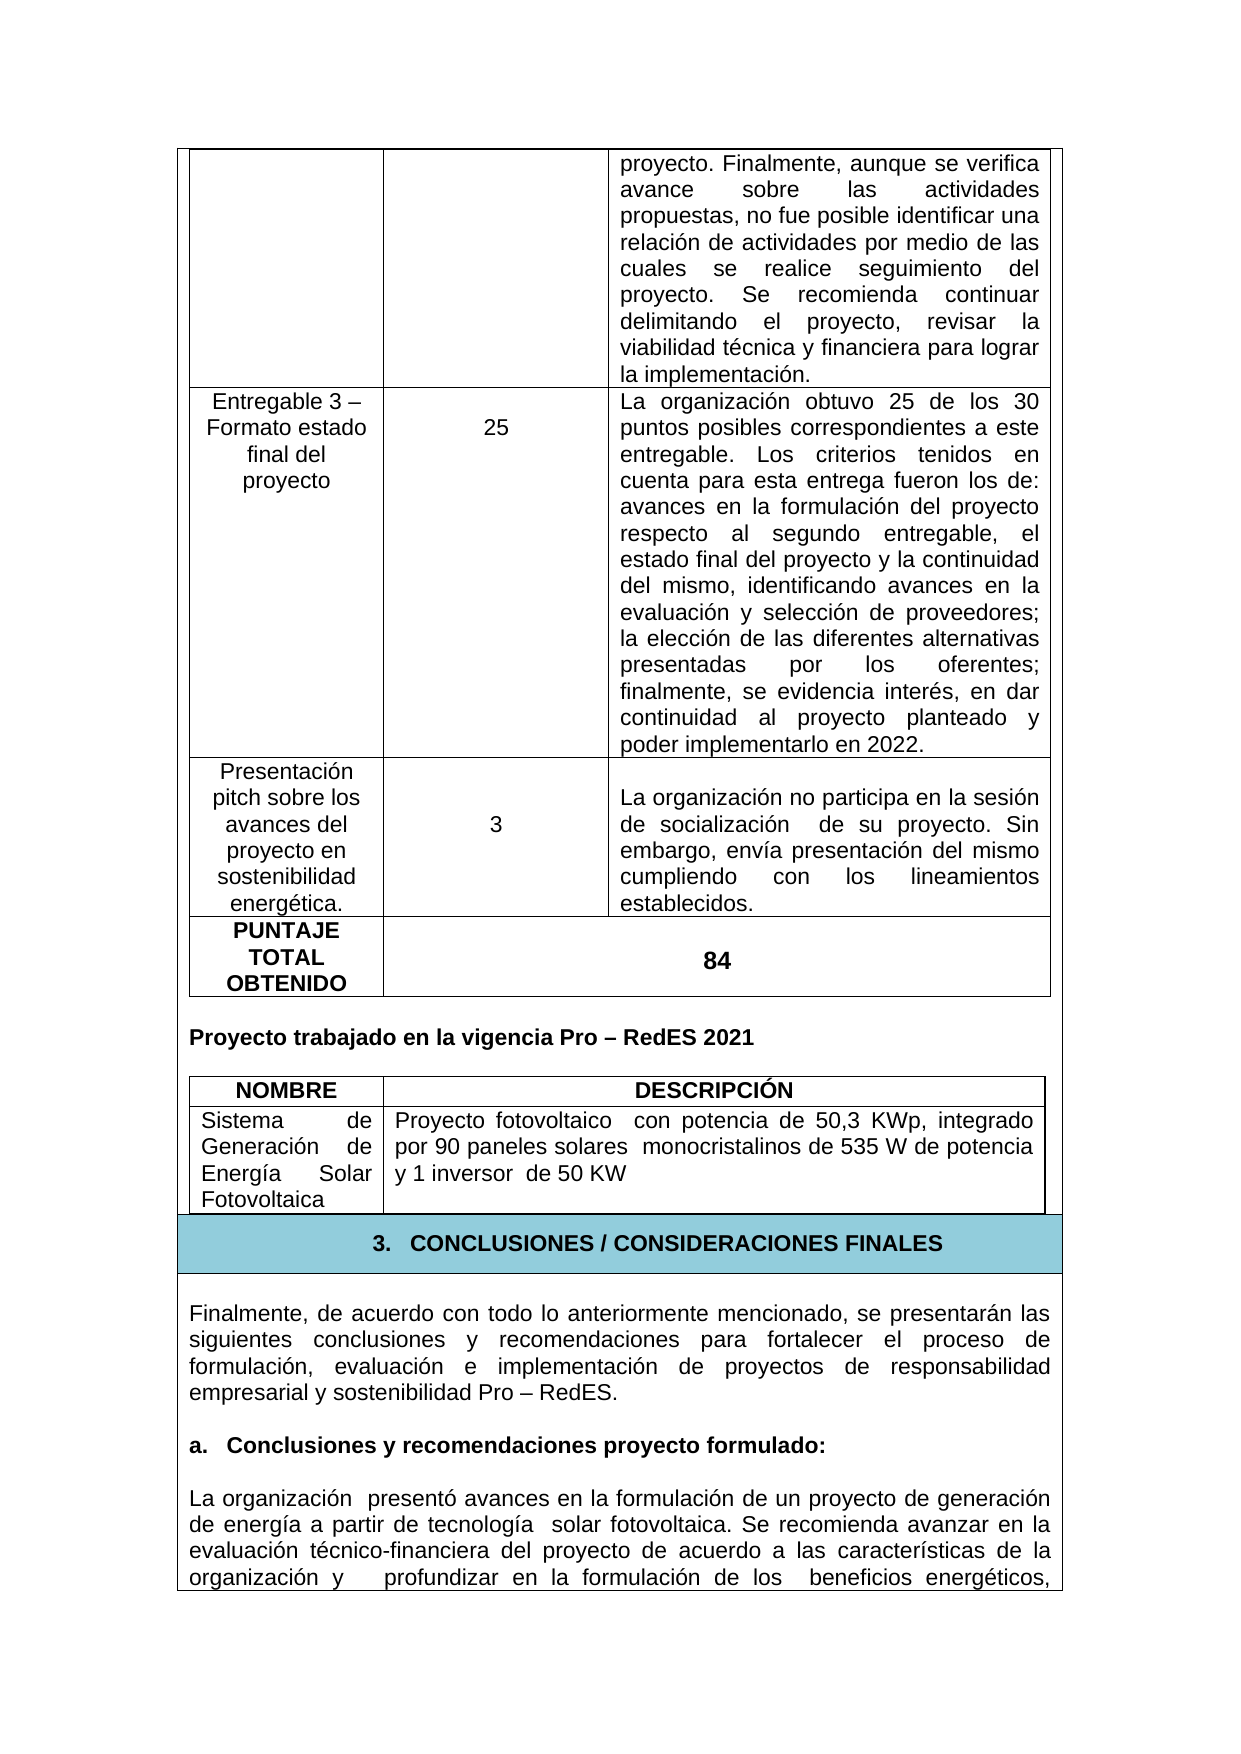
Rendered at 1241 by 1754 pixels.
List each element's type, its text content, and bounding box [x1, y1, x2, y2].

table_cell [178, 1274, 1062, 1590]
table_cell CONCLUSIONES / CONSIDERACIONES FINALES [178, 1215, 1062, 1273]
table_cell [178, 149, 1062, 1213]
